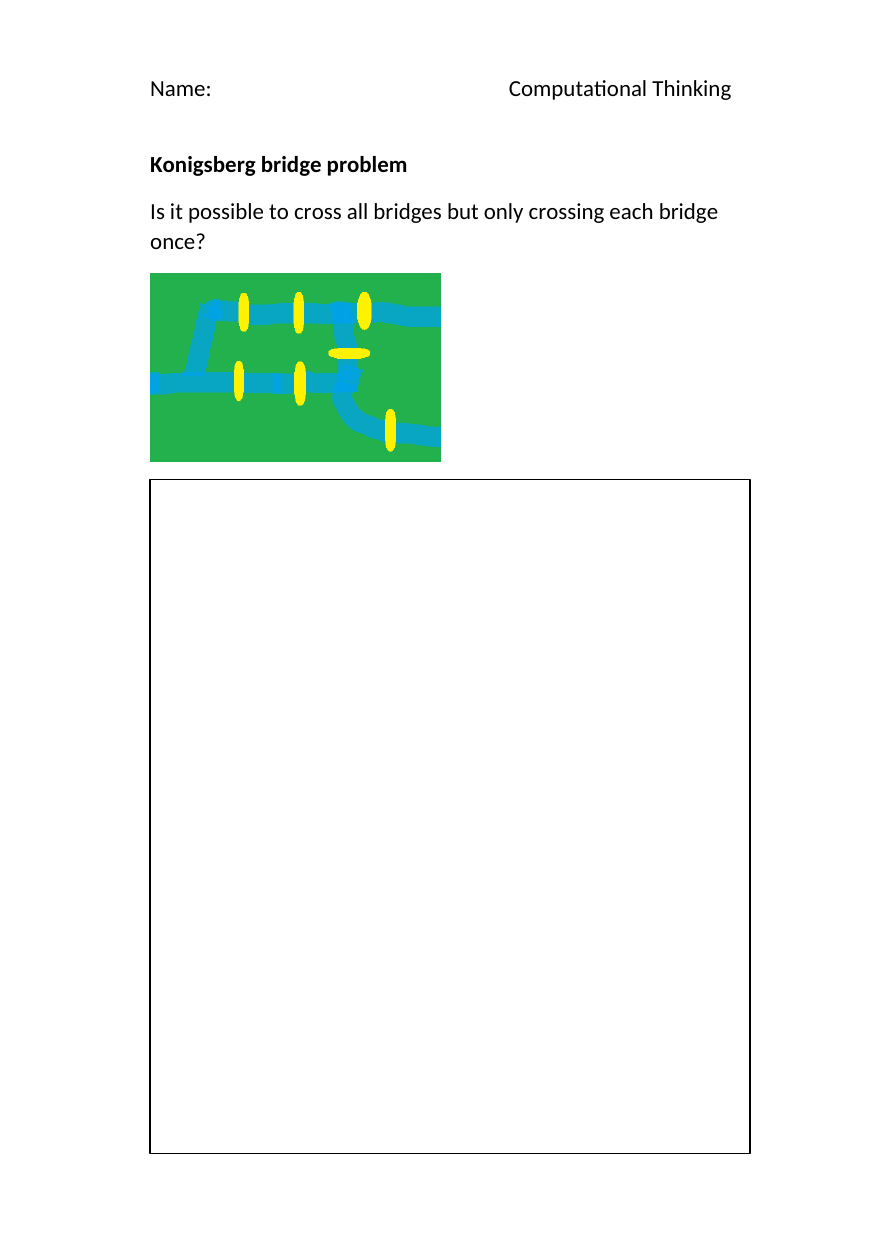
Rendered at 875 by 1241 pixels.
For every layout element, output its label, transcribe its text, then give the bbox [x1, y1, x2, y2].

text Is it possible to cross all bridges but only crossing each bridge once? [150, 197, 724, 255]
picture [150, 273, 441, 462]
text Konigsberg bridge problem [150, 150, 724, 178]
